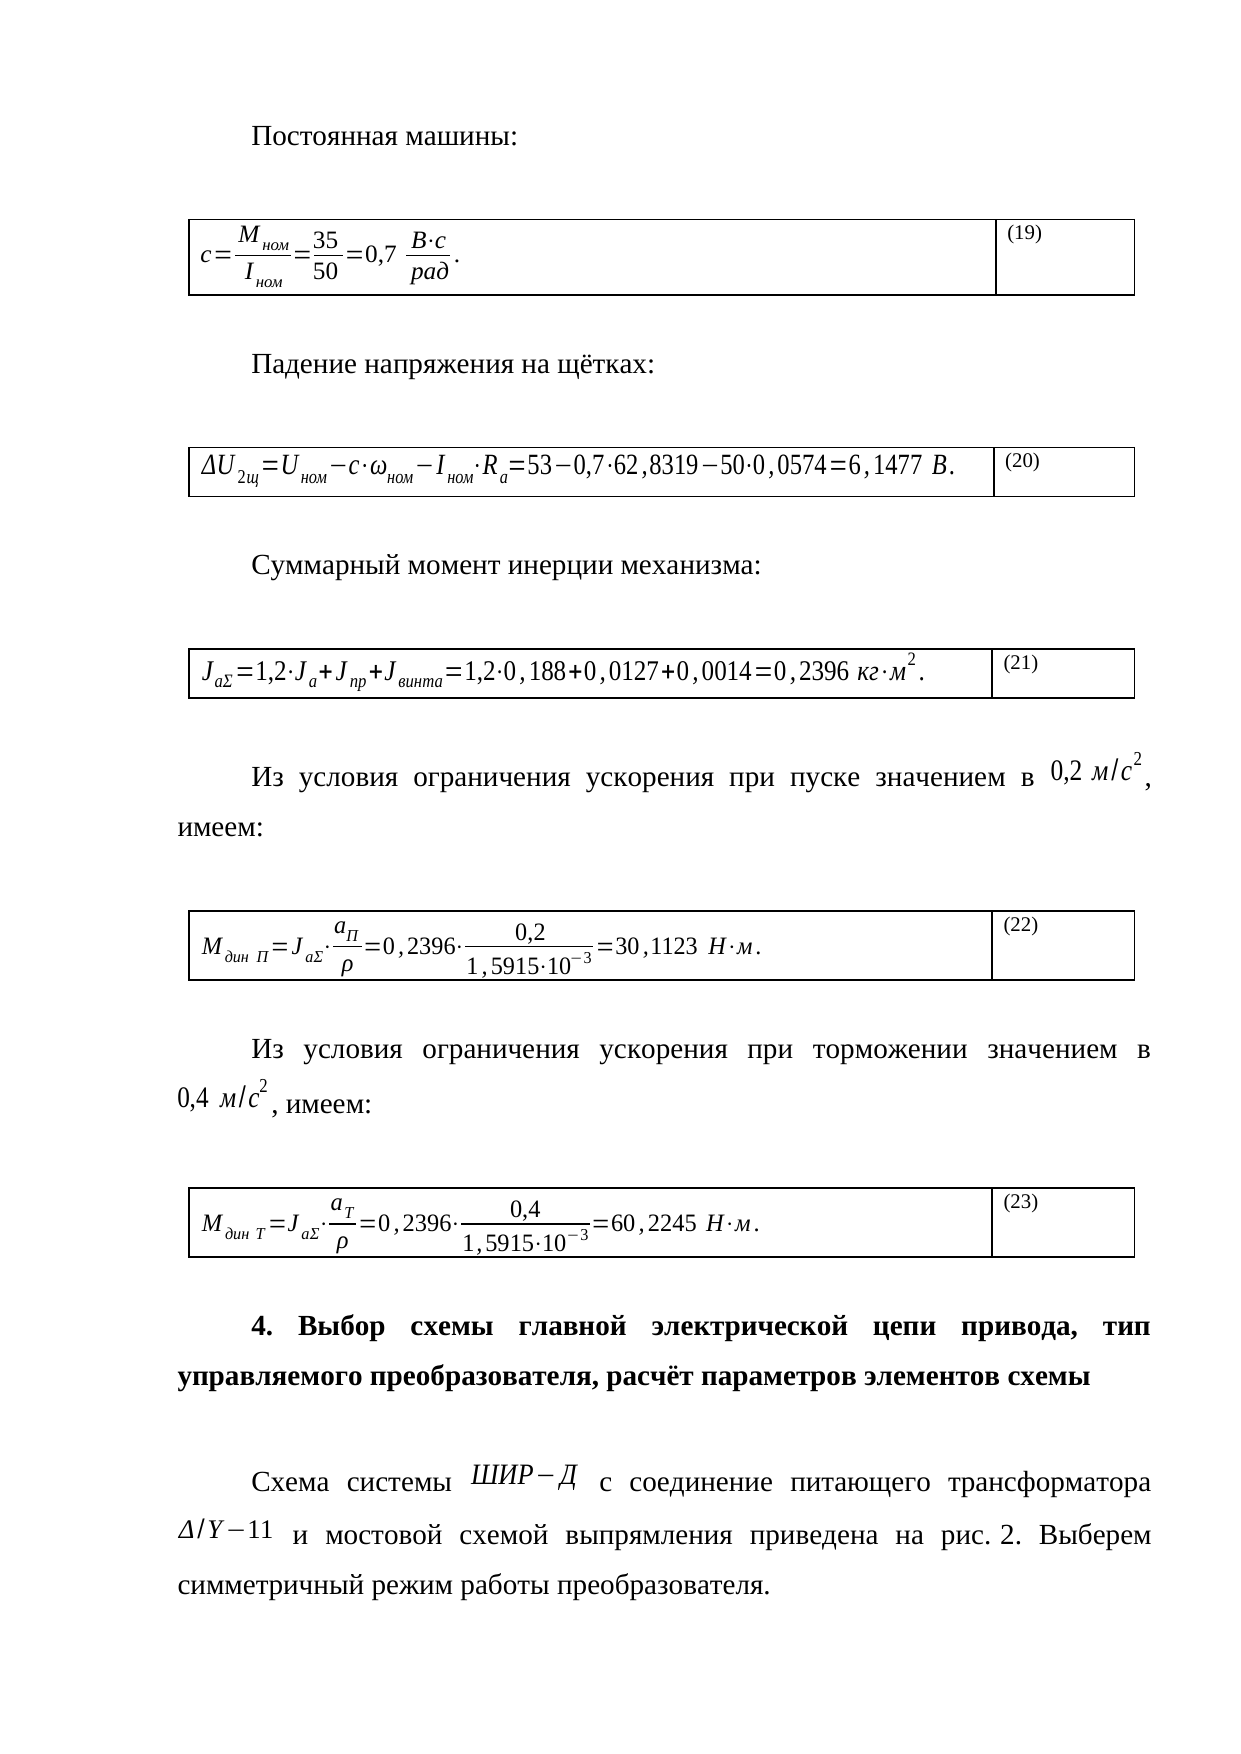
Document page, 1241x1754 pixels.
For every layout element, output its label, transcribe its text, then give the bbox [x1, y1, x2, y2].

text Падение напряжения на щётках: [177, 346, 1152, 380]
text Суммарный момент инерции механизма: [177, 547, 1152, 581]
text Постоянная машины: [177, 118, 1152, 152]
text Из условия ограничения ускорения при торможении значением в , имеем: [177, 1031, 1152, 1120]
table_header (22) [993, 912, 1134, 979]
table_header (21) [993, 650, 1134, 697]
text Схема системы с соединение питающего трансформатора и мостовой схемой выпрямления приведена на рис. 2. Выберем симметричный режим работы преобразователя. [177, 1459, 1152, 1601]
table_header (23) [993, 1189, 1134, 1256]
table_header [190, 912, 991, 979]
table_header [190, 1189, 991, 1256]
table_header (19) [997, 220, 1134, 294]
table_header [190, 650, 991, 697]
table_header [190, 448, 993, 496]
table_header [190, 220, 995, 294]
table_header (20) [995, 448, 1134, 496]
text Из условия ограничения ускорения при пуске значением в , имеем: [177, 749, 1152, 843]
text 4. Выбор схемы главной электрической цепи привода, тип управляемого преобразователя, расчёт параметров элементов схемы [177, 1308, 1152, 1392]
